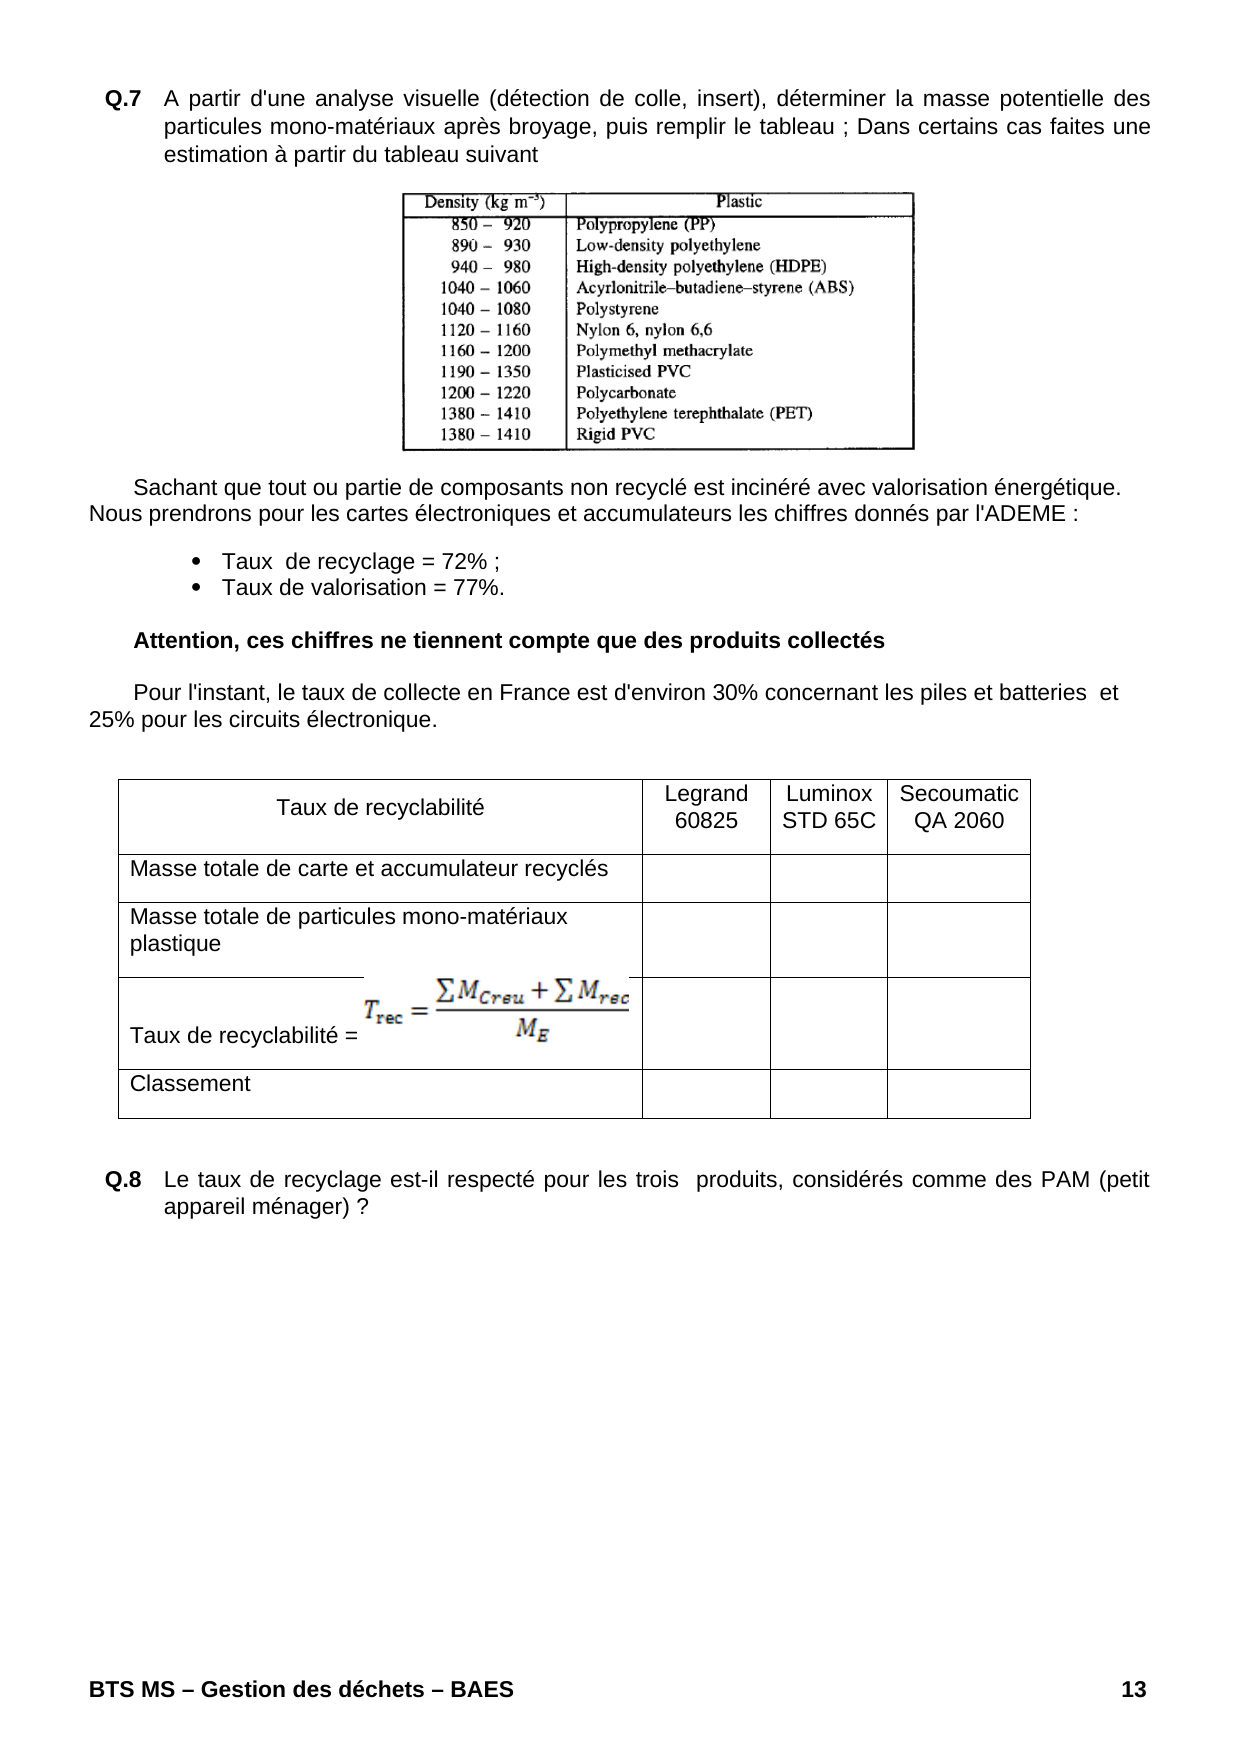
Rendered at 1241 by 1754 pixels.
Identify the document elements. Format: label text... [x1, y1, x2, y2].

table_header Taux de recyclabilité [119, 780, 642, 854]
table_cell [643, 1070, 770, 1117]
table_header Legrand 60825 [643, 780, 770, 854]
text Attention, ces chiffres ne tiennent compte que des produits collectés [89, 627, 1152, 653]
table_header Luminox STD 65C [771, 780, 887, 854]
table_cell Classement [119, 1070, 642, 1117]
table_cell [771, 903, 887, 977]
list Sachant que tout ou partie de composants non recyclé est incinéré avec valorisation énergétique. Nous prendrons pour les cartes électroniques et accumulateurs les chiffres donnés par l'ADEME : [89, 474, 1152, 527]
table_cell [771, 978, 887, 1069]
table_cell [888, 978, 1030, 1069]
table_cell [643, 903, 770, 977]
table_header Secoumatic QA 2060 [888, 780, 1030, 854]
table_cell [888, 903, 1030, 977]
list Taux de valorisation = 77%. [192, 574, 1152, 600]
table_cell Taux de recyclabilité = [119, 978, 642, 1069]
text Le taux de recyclage est-il respecté pour les trois produits, considérés comme des PAM (petit appareil ménager) ? [126, 1166, 1152, 1219]
table_cell Masse totale de particules mono-matériaux plastique [119, 903, 642, 977]
table_cell [771, 855, 887, 902]
table_cell [643, 855, 770, 902]
table_cell Masse totale de carte et accumulateur recyclés [119, 855, 642, 902]
table_cell [771, 1070, 887, 1117]
table_cell [888, 1070, 1030, 1117]
text A partir d'une analyse visuelle (détection de colle, insert), déterminer la masse potentielle des particules mono-matériaux après broyage, puis remplir le tableau ; Dans certains cas faites une estimation à partir du tableau suivant [126, 85, 1152, 167]
table_cell [888, 855, 1030, 902]
text Pour l'instant, le taux de collecte en France est d'environ 30% concernant les piles et batteries et 25% pour les circuits électronique. [89, 679, 1152, 732]
table_cell [643, 978, 770, 1069]
picture [364, 977, 629, 1044]
list Taux de recyclage = 72% ; [192, 548, 1152, 574]
